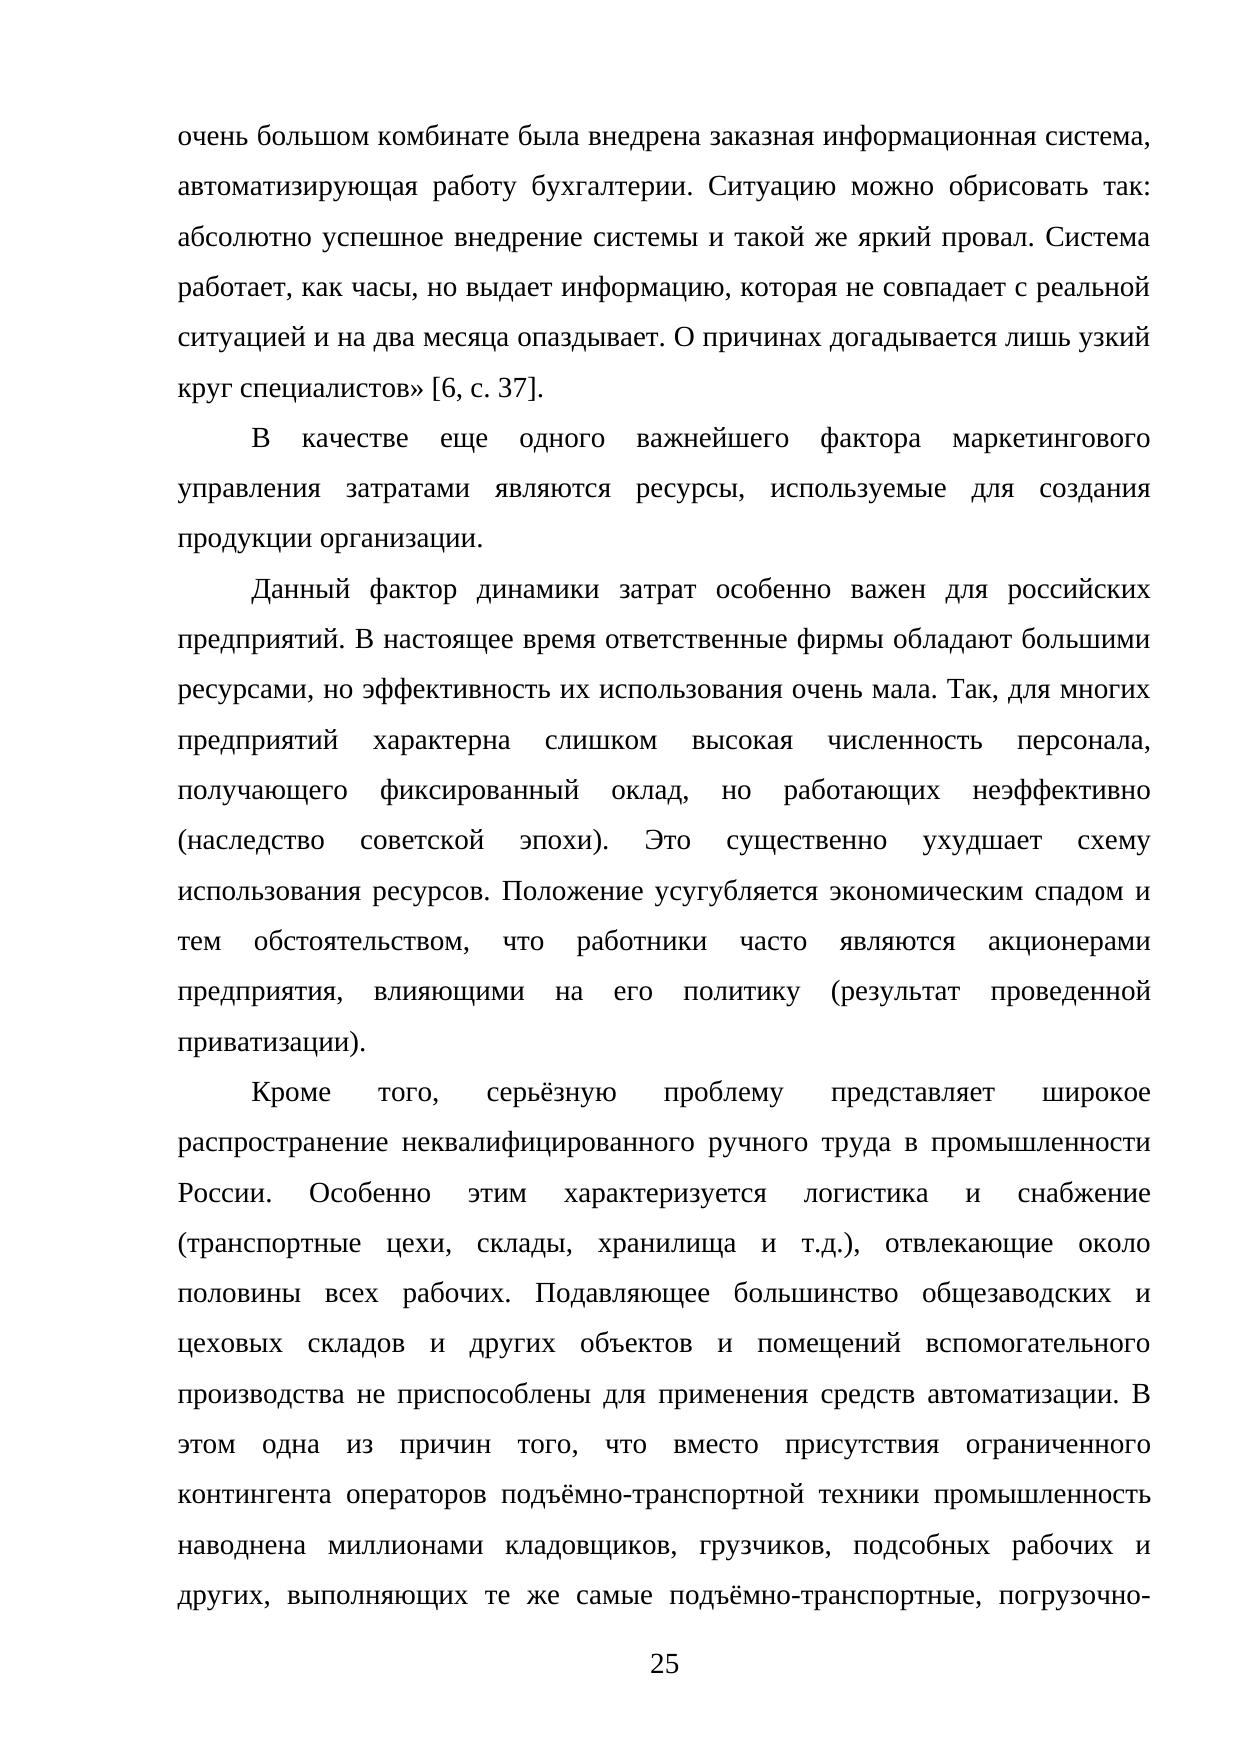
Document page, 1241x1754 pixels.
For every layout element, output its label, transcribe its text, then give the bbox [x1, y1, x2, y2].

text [177, 1074, 1152, 1611]
text В качестве еще одного важнейшего фактора маркетингового управления затратами являются ресурсы, используемые для создания продукции организации. [177, 420, 1152, 554]
text Данный фактор динамики затрат особенно важен для российских предприятий. В настоящее время ответственные фирмы обладают большими ресурсами, но эффективность их использования очень мала. Так, для многих предприятий характерна слишком высокая численность персонала, получающего фиксированный оклад, но работающих неэффективно (наследство советской эпохи). Это существенно ухудшает схему использования ресурсов. Положение усугубляется экономическим спадом и тем обстоятельством, что работники часто являются акционерами предприятия, влияющими на его политику (результат проведенной приватизации). [177, 571, 1152, 1057]
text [177, 118, 1152, 403]
